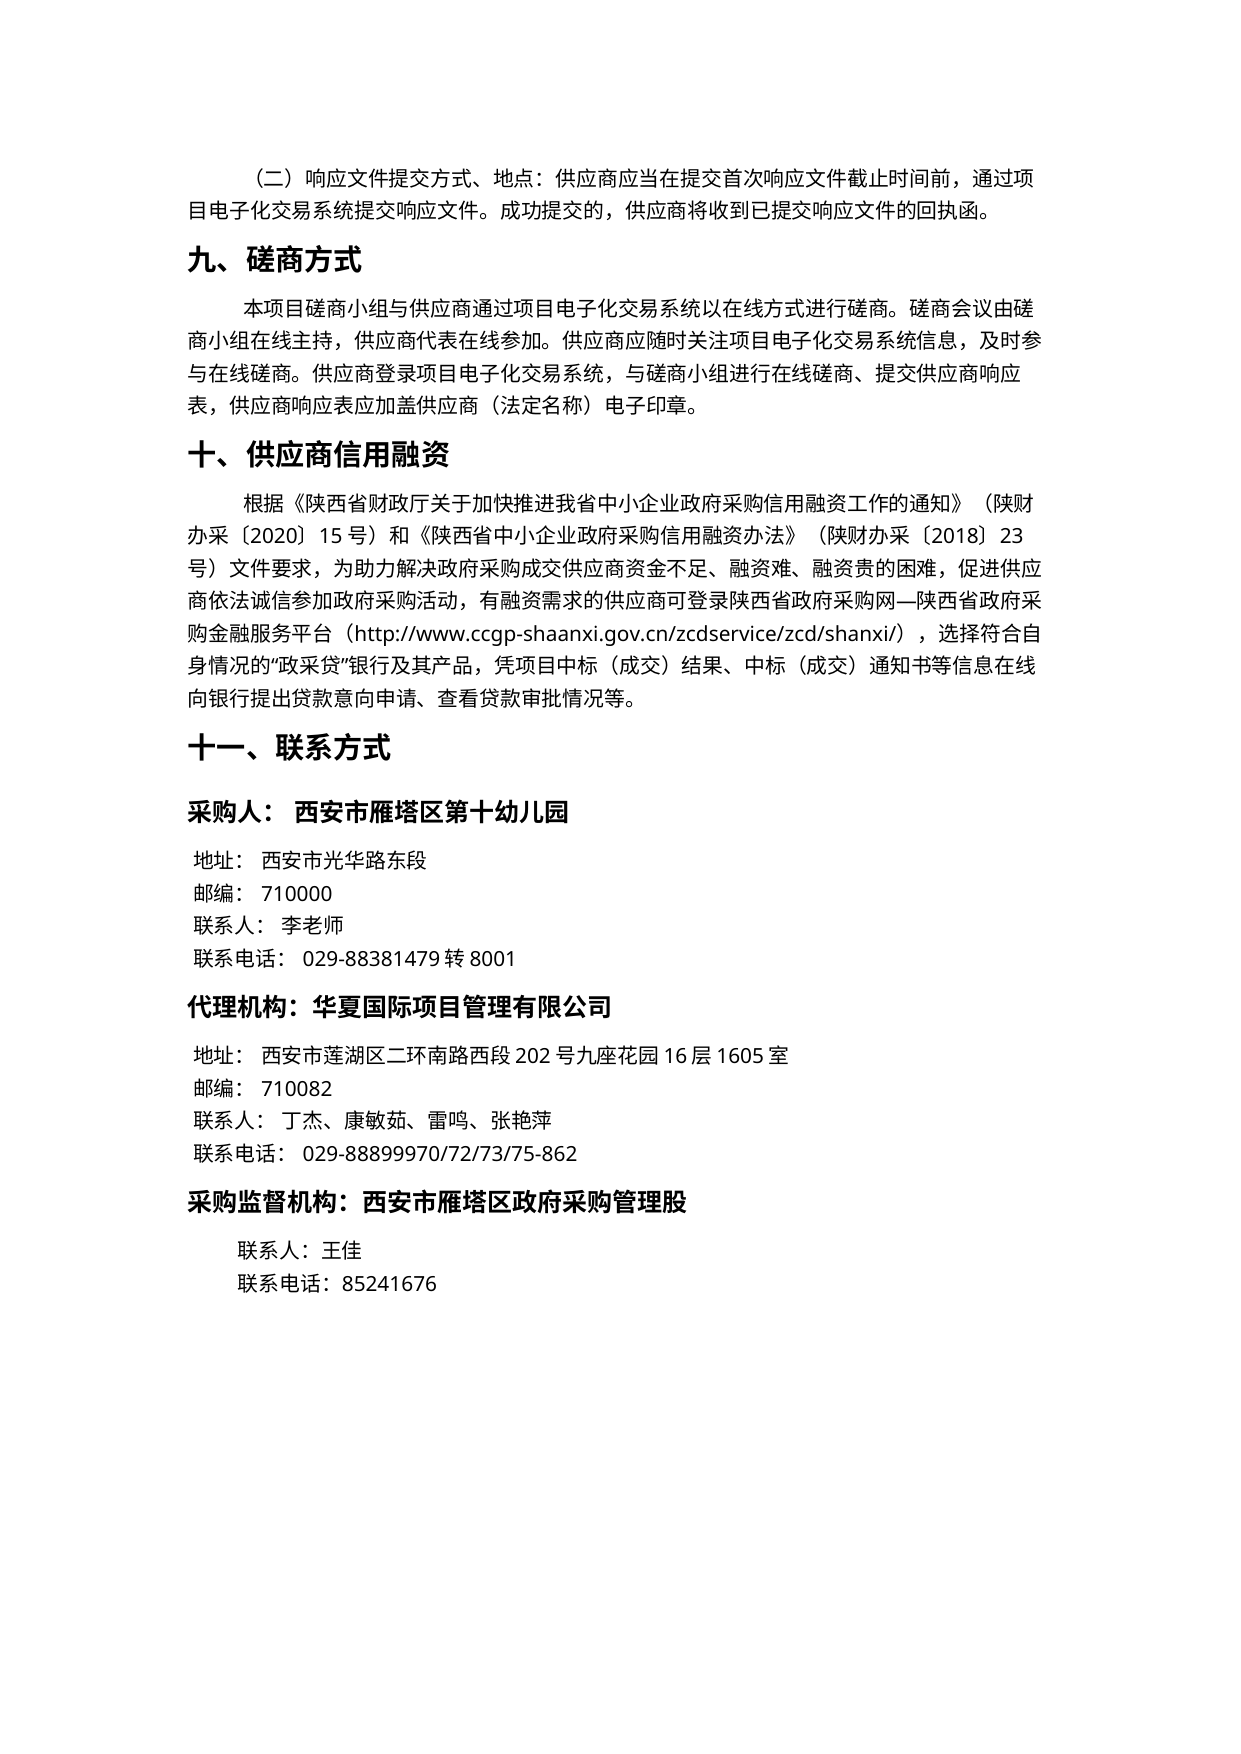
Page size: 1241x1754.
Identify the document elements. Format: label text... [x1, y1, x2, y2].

text 邮编： 710000 [187, 877, 1053, 909]
text 九、磋商方式 [187, 227, 1053, 292]
text 地址： 西安市莲湖区二环南路西段202号九座花园16层1605室 [187, 1039, 1053, 1072]
text 联系人： 丁杰、康敏茹、雷鸣、张艳萍 [187, 1104, 1053, 1137]
text 联系电话：85241676 [187, 1267, 1053, 1299]
text 联系电话： 029-88899970/72/73/75-862 [187, 1137, 1053, 1169]
text 联系电话： 029-88381479转8001 [187, 942, 1053, 974]
text 十、供应商信用融资 [187, 422, 1053, 487]
text 根据《陕西省财政厅关于加快推进我省中小企业政府采购信用融资工作的通知》（陕财办采〔2020〕15 号）和《陕西省中小企业政府采购信用融资办法》（陕财办采〔2018〕23 号）文件要求，为助力解决政府采购成交供应商资金不足、融资难、融资贵的困难，促进供应商依法诚信参加政府采购活动，有融资需求的供应商可登录陕西省政府采购网—陕西省政府采购金融服务平台（http://www.ccgp-shaanxi.gov.cn/zcdservice/zcd/shanxi/），选择符合自身情况的“政采贷”银行及其产品，凭项目中标（成交）结果、中标（成交）通知书等信息在线向银行提出贷款意向申请、查看贷款审批情况等。 [187, 487, 1053, 714]
text 十一、联系方式 [187, 714, 1053, 779]
text 代理机构：华夏国际项目管理有限公司 [187, 974, 1053, 1039]
text 本项目磋商小组与供应商通过项目电子化交易系统以在线方式进行磋商。磋商会议由磋商小组在线主持，供应商代表在线参加。供应商应随时关注项目电子化交易系统信息，及时参与在线磋商。供应商登录项目电子化交易系统，与磋商小组进行在线磋商、提交供应商响应表，供应商响应表应加盖供应商（法定名称）电子印章。 [187, 292, 1053, 422]
text 联系人：王佳 [187, 1234, 1053, 1267]
text 邮编： 710082 [187, 1072, 1053, 1104]
text 采购监督机构：西安市雁塔区政府采购管理股 [187, 1169, 1053, 1234]
text 采购人： 西安市雁塔区第十幼儿园 [187, 779, 1053, 844]
text （二）响应文件提交方式、地点：供应商应当在提交首次响应文件截止时间前，通过项目电子化交易系统提交响应文件。成功提交的，供应商将收到已提交响应文件的回执函。 [187, 162, 1053, 227]
text 联系人： 李老师 [187, 909, 1053, 942]
text 地址： 西安市光华路东段 [187, 844, 1053, 877]
